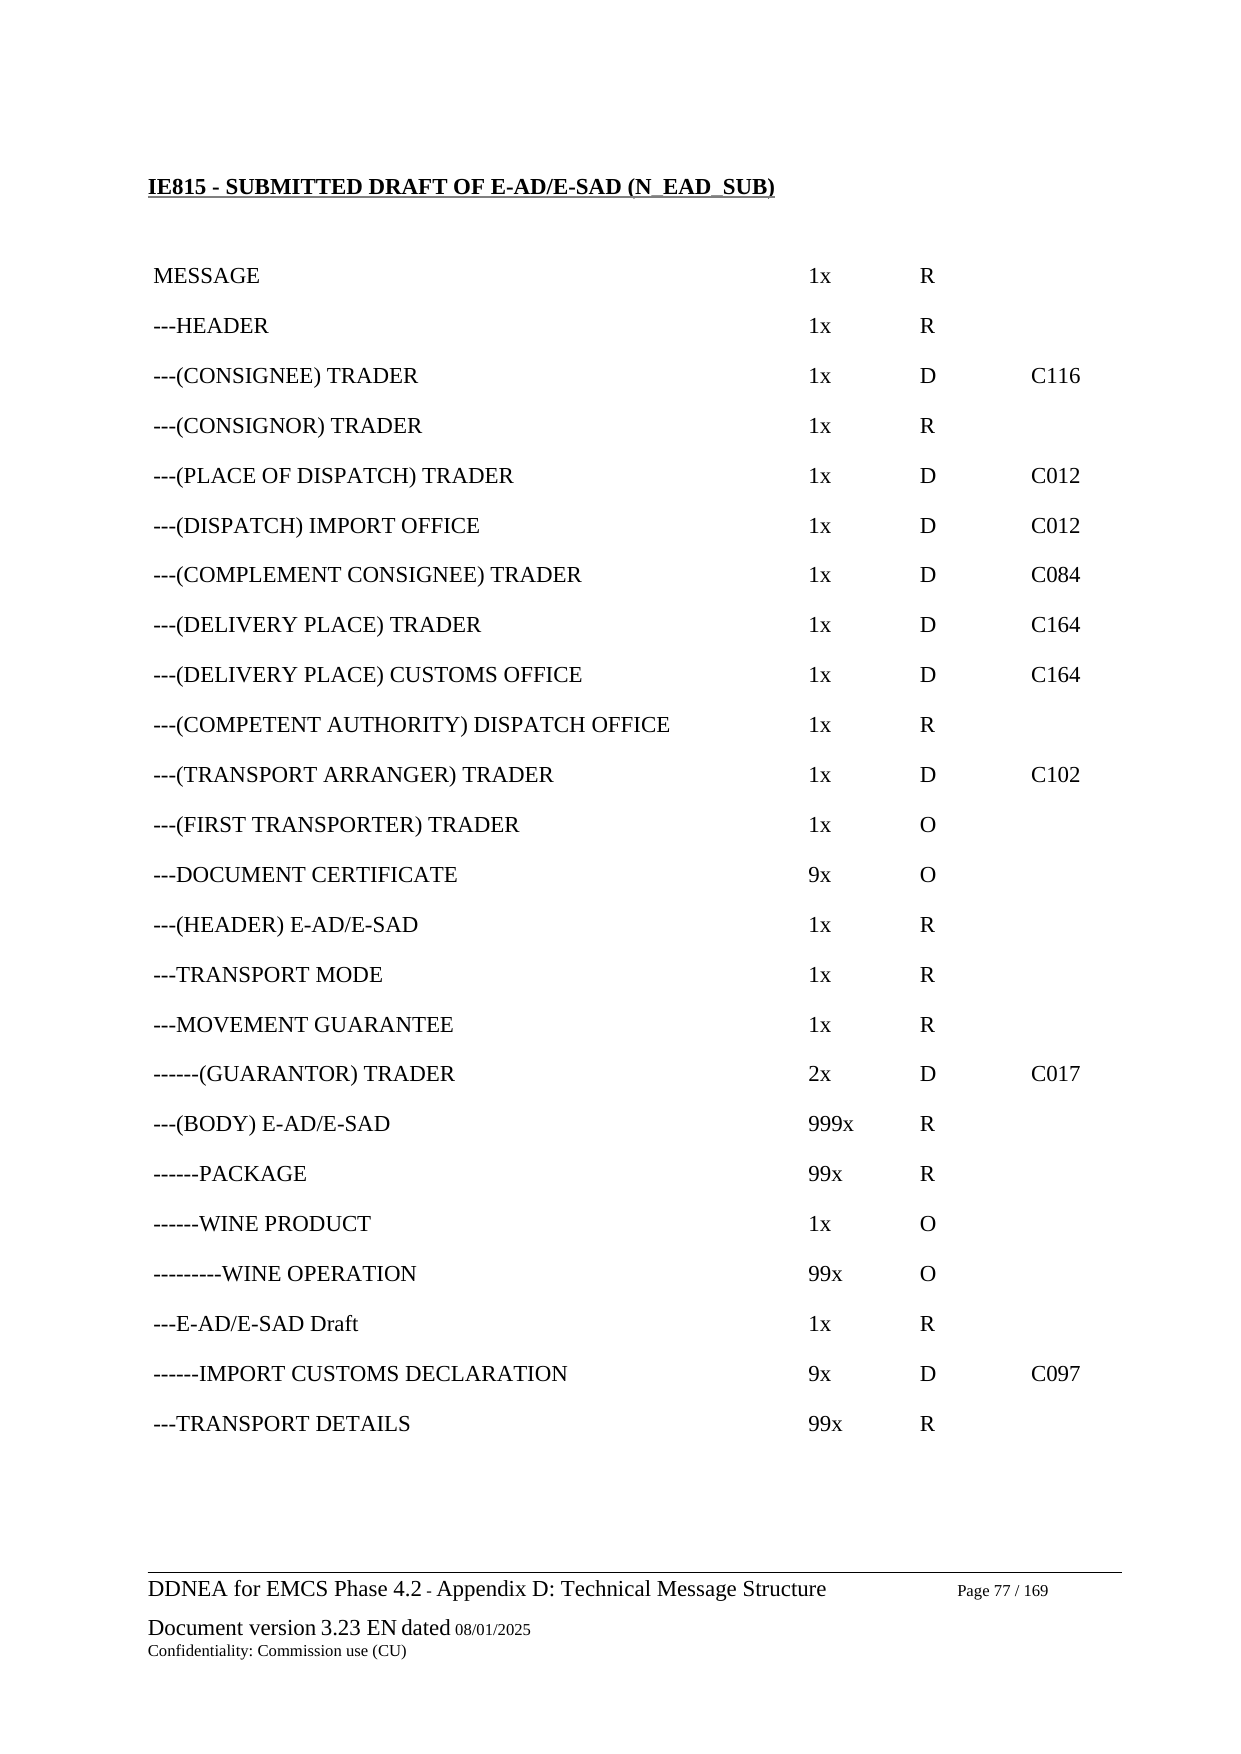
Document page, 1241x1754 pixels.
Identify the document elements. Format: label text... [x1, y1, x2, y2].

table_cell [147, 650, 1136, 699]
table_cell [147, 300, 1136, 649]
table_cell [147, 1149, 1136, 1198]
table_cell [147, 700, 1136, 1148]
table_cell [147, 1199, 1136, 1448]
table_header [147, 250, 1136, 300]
subtitle IE815 - SUBMITTED DRAFT OF E-AD/E-SAD (N_EAD_SUB) [148, 173, 1122, 199]
